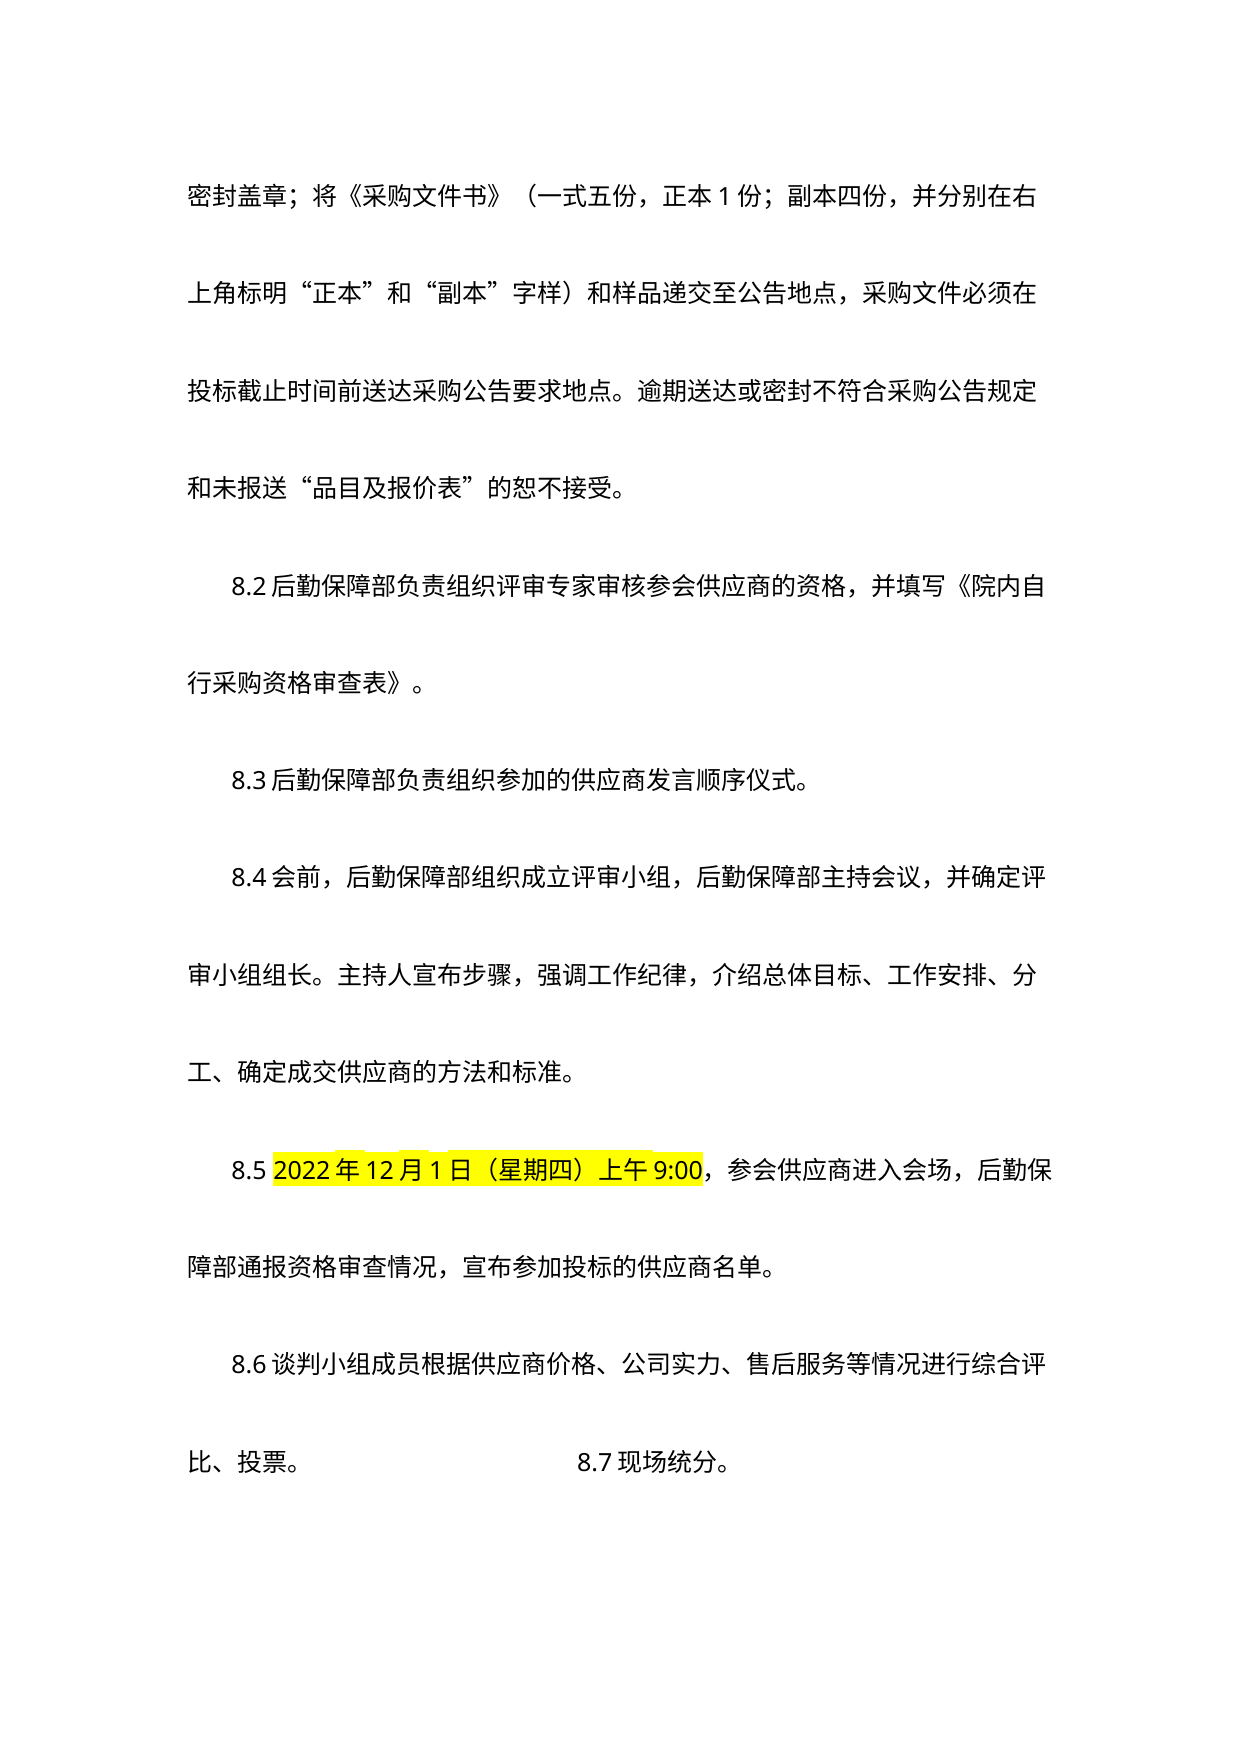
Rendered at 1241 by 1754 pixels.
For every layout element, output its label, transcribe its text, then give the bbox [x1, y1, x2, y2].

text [187, 162, 1053, 519]
text 8.3后勤保障部负责组织参加的供应商发言顺序仪式。 [187, 746, 1053, 811]
text 8.5 2022年12月1日（星期四）上午9:00，参会供应商进入会场，后勤保障部通报资格审查情况，宣布参加投标的供应商名单。 [187, 1136, 1053, 1298]
text 8.6谈判小组成员根据供应商价格、公司实力、售后服务等情况进行综合评比、投票。 8.7现场统分。 [187, 1330, 1053, 1493]
text 8.4会前，后勤保障部组织成立评审小组，后勤保障部主持会议，并确定评审小组组长。主持人宣布步骤，强调工作纪律，介绍总体目标、工作安排、分工、确定成交供应商的方法和标准。 [187, 843, 1053, 1103]
text 8.2后勤保障部负责组织评审专家审核参会供应商的资格，并填写《院内自行采购资格审查表》。 [187, 552, 1053, 714]
